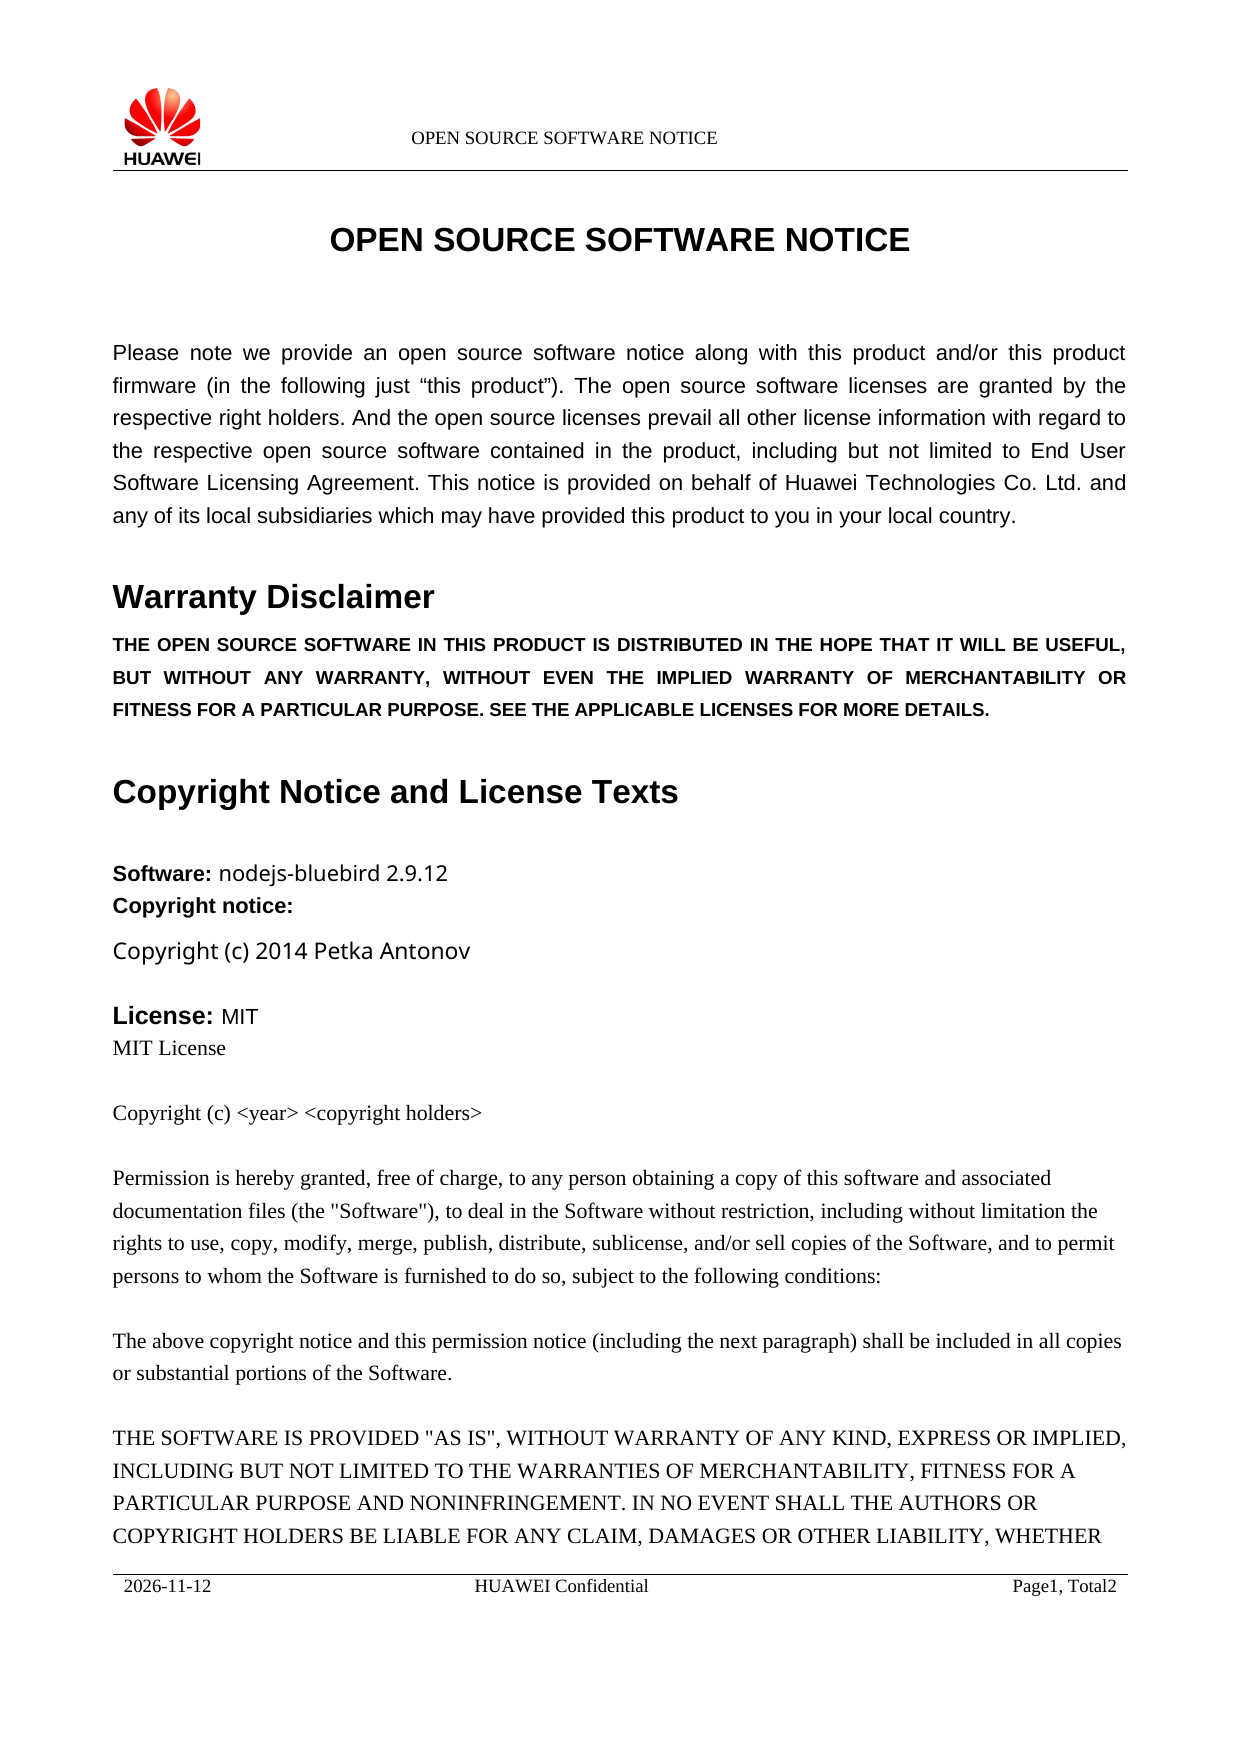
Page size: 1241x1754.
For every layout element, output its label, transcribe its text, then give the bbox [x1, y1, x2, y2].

text OPEN SOURCE SOFTWARE NOTICE [112, 206, 1128, 271]
text Please note we provide an open source software notice along with this product and/or this product firmware (in the following just “this product”). The open source software licenses are granted by the respective right holders. And the open source licenses prevail all other license information with regard to the respective open source software contained in the product, including but not limited to End User Software Licensing Agreement. This notice is provided on behalf of Huawei Technologies Co. Ltd. and any of its local subsidiaries which may have provided this product to you in your local country. [112, 336, 1128, 531]
text Copyright (c) 2014 Petka Antonov [112, 934, 1128, 966]
text License: MIT [112, 999, 1128, 1031]
title Software: nodejs-bluebird 2.9.12 [112, 856, 1128, 889]
picture [124, 88, 201, 165]
text Warranty Disclaimer [112, 564, 1128, 629]
text Copyright notice: [112, 889, 1128, 921]
text Copyright Notice and License Texts [112, 759, 1128, 824]
text The open source software in this product is distributed in the hope that it will be useful, but WITHOUT ANY WARRANTY, without even the implied warranty of MERCHANTABILITY or FITNESS FOR A PARTICULAR PURPOSE. See the applicable licenses for more details. [112, 629, 1128, 726]
